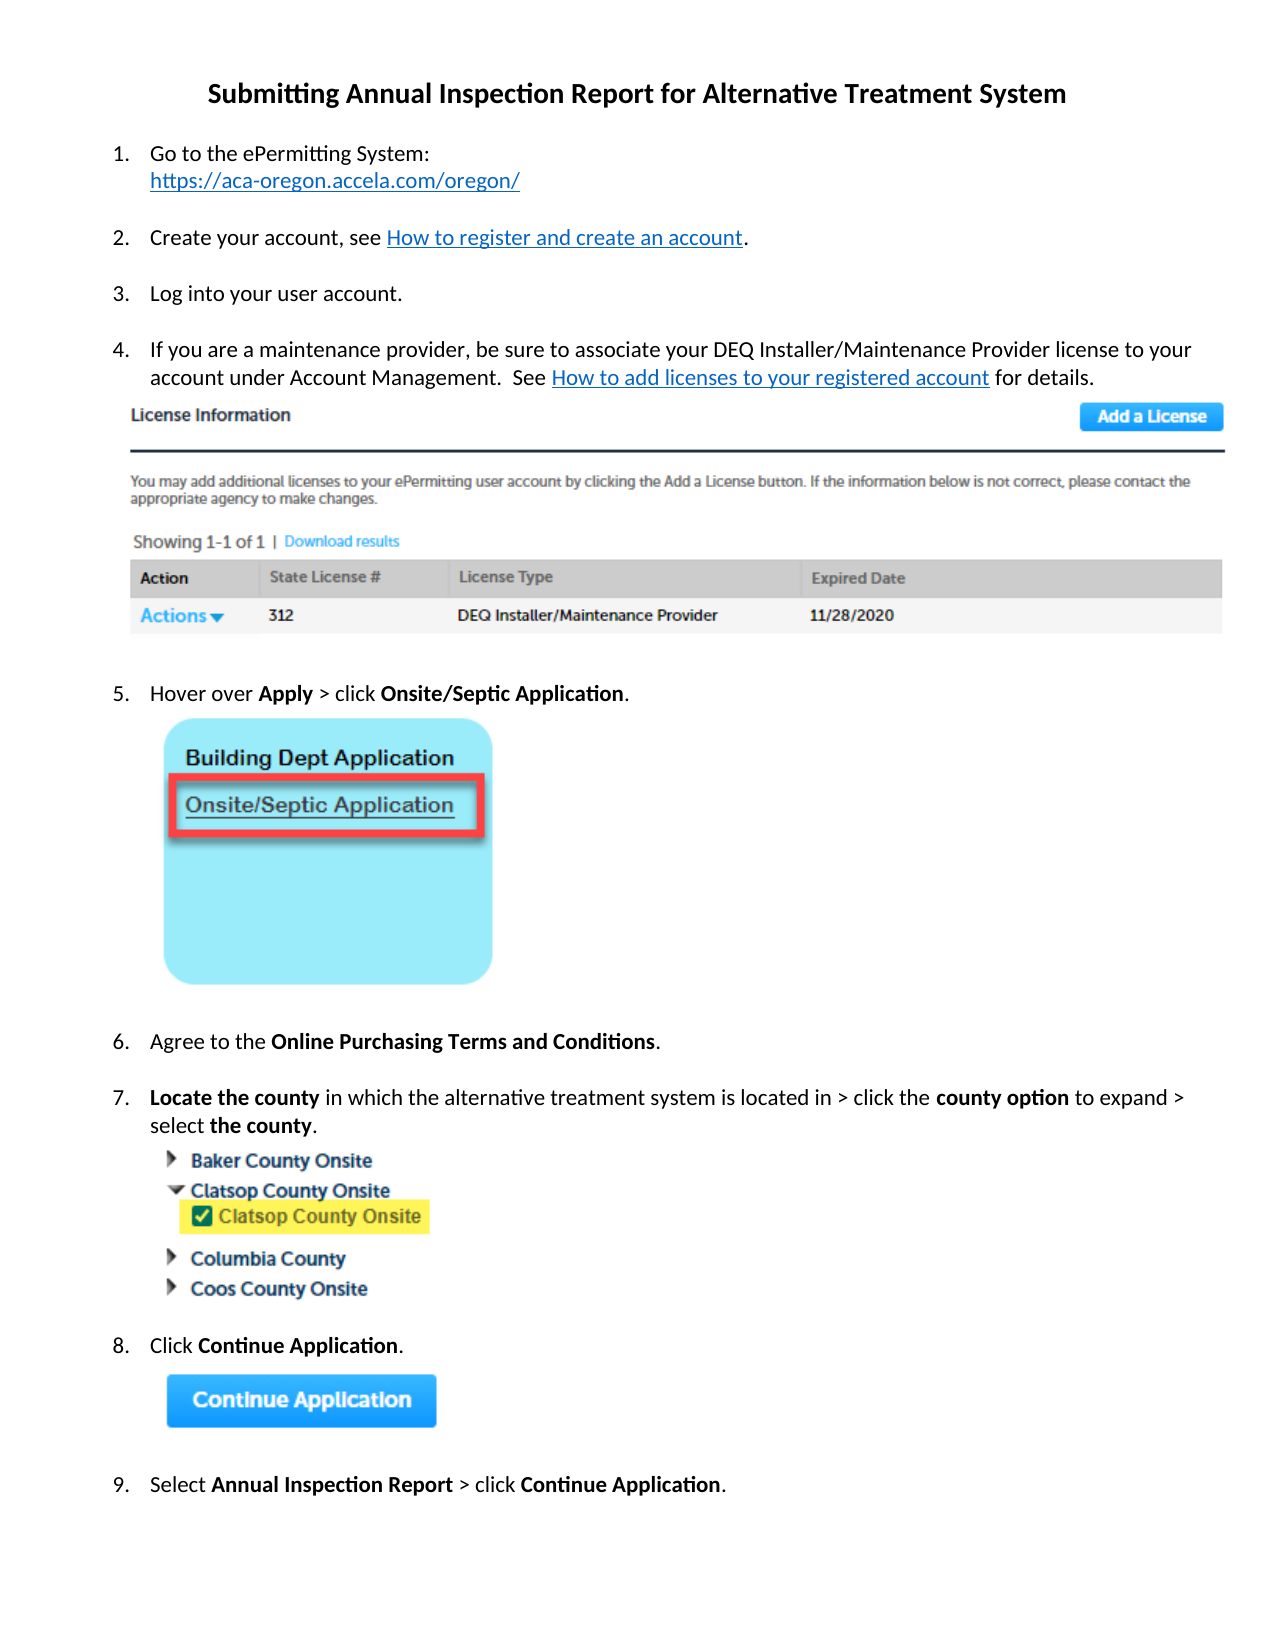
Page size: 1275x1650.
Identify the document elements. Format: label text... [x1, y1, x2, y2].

text Submitting Annual Inspection Report for Alternative Treatment System [75, 75, 1200, 111]
picture [150, 706, 510, 999]
list Click Continue Application. [112, 1331, 1200, 1359]
list Go to the ePermitting System: [112, 139, 1200, 167]
list Locate the county in which the alternative treatment system is located in > click the county option to expand > select the county. [112, 1083, 1200, 1139]
picture [150, 1359, 453, 1442]
list https://aca-oregon.accela.com/oregon/ [150, 167, 1200, 195]
picture [150, 1139, 477, 1304]
list If you are a maintenance provider, be sure to associate your DEQ Installer/Maintenance Provider license to your account under Account Management. See How to add licenses to your registered account for details. [112, 335, 1200, 390]
list Log into your user account. [112, 279, 1200, 307]
picture [112, 390, 1238, 651]
list Create your account, see How to register and create an account. [112, 223, 1200, 251]
list Select Annual Inspection Report > click Continue Application. [112, 1470, 1200, 1498]
list Agree to the Online Purchasing Terms and Conditions. [112, 1027, 1200, 1055]
list Hover over Apply > click Onsite/Septic Application. [112, 679, 1200, 707]
